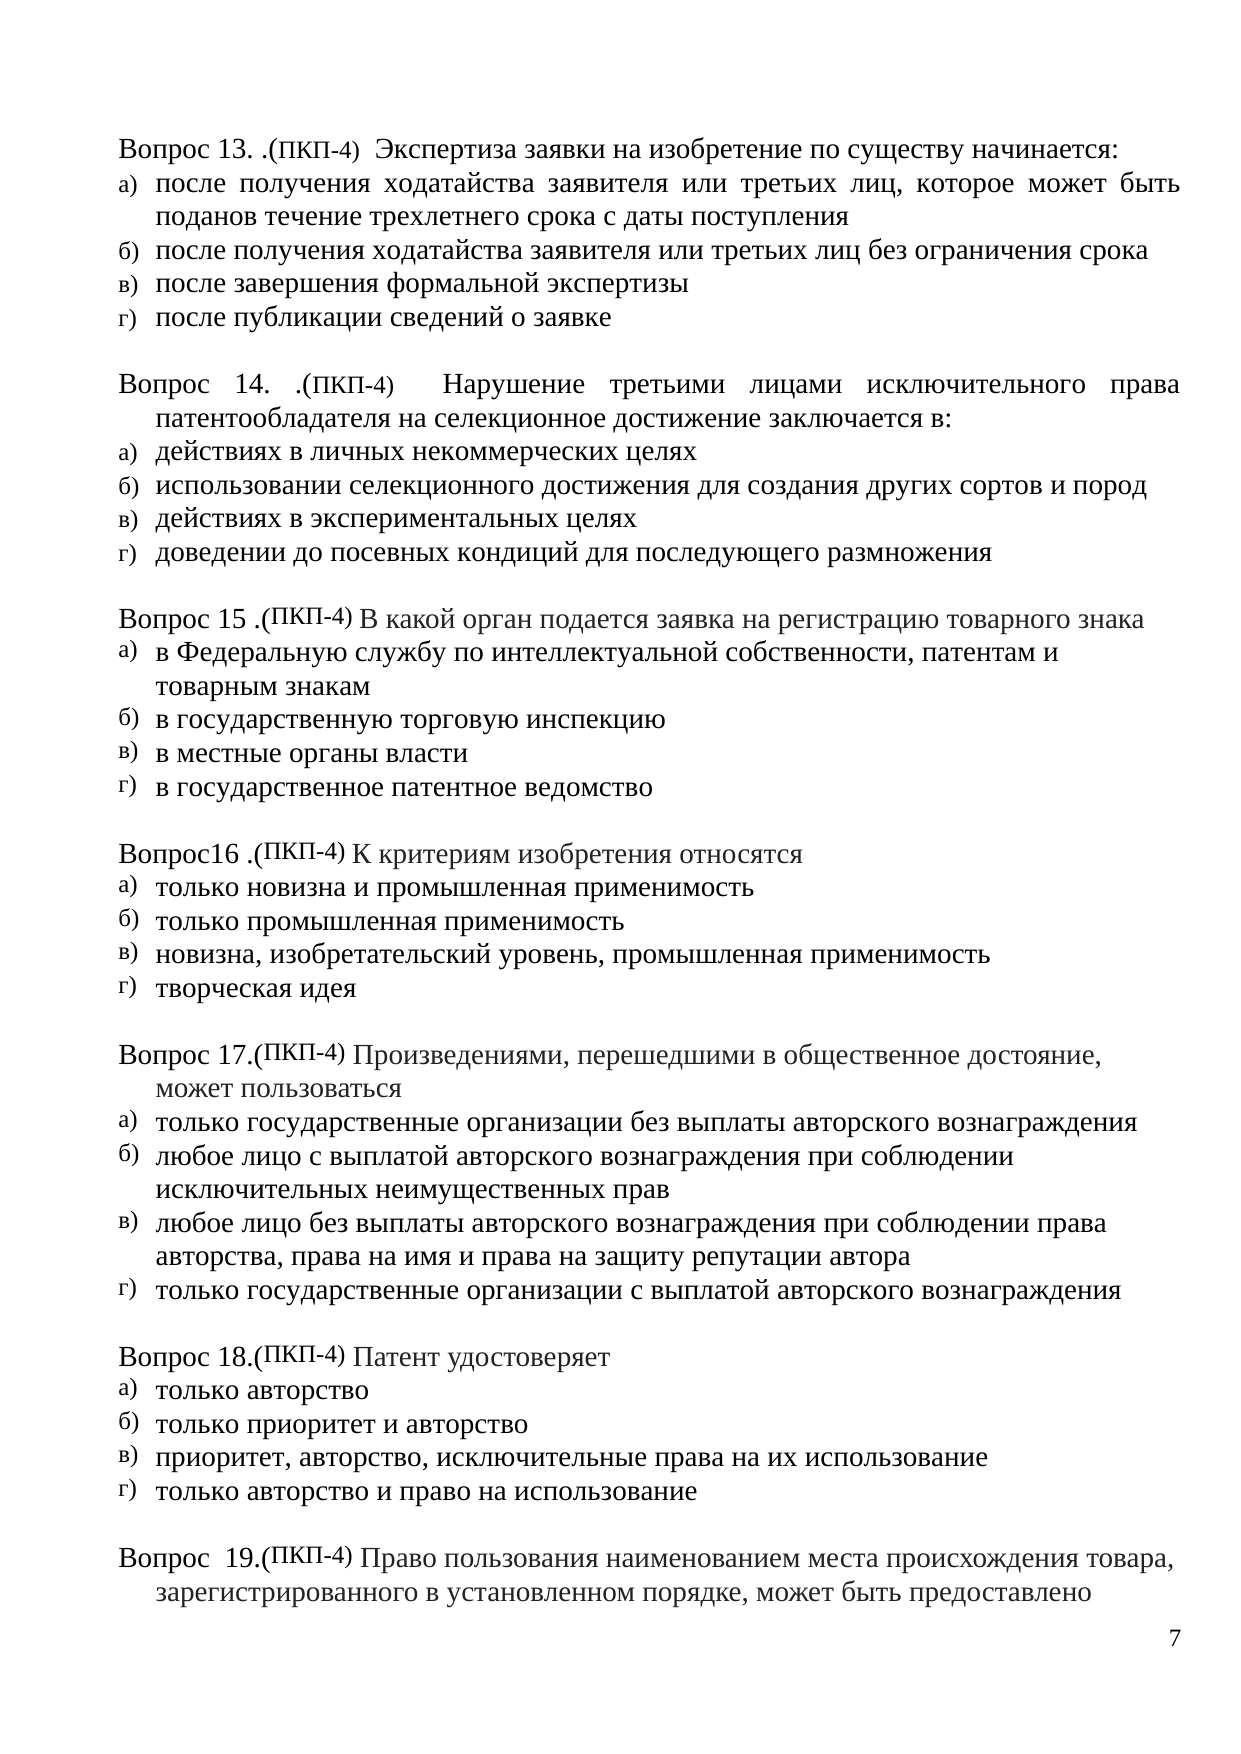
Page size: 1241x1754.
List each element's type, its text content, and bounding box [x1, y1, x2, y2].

list использовании селекционного достижения для создания других сортов и пород [118, 467, 1181, 500]
text Вопрос 17.(ПКП-4) Произведениями, перешедшими в общественное достояние, может пользоваться [118, 1037, 1181, 1104]
list в местные органы власти [118, 735, 1181, 769]
text Вопрос 18.(ПКП-4) Патент удостоверяет [118, 1339, 1181, 1372]
text Вопрос 15 .(ПКП-4) В какой орган подается заявка на регистрацию товарного знака [118, 601, 1181, 634]
text Вопрос 13. .(ПКП-4) Экспертиза заявки на изобретение по существу начинается: [118, 131, 1181, 165]
list только новизна и промышленная применимость [118, 869, 1181, 903]
list после получения ходатайства заявителя или третьих лиц, которое может быть поданов течение трехлетнего срока с даты поступления [118, 165, 1181, 232]
text Вопрос 14. .(ПКП-4) Нарушение третьими лицами исключительного права патентообладателя на селекционное достижение заключается в: [118, 366, 1181, 433]
list только государственные организации без выплаты авторского вознаграждения [118, 1104, 1181, 1138]
list только государственные организации с выплатой авторского вознаграждения [118, 1272, 1181, 1305]
list любое лицо без выплаты авторского вознаграждения при соблюдении права авторства, права на имя и права на защиту репутации автора [118, 1205, 1181, 1272]
list творческая идея [118, 970, 1181, 1003]
list любое лицо с выплатой авторского вознаграждения при соблюдении исключительных неимущественных прав [118, 1138, 1181, 1205]
list в государственное патентное ведомство [118, 769, 1181, 802]
list доведении до посевных кондиций для последующего размножения [118, 534, 1181, 567]
list приоритет, авторство, исключительные права на их использование [118, 1439, 1181, 1473]
list в Федеральную службу по интеллектуальной собственности, патентам и товарным знакам [118, 634, 1181, 702]
list после публикации сведений о заявке [118, 299, 1181, 333]
list действиях в экспериментальных целях [118, 500, 1181, 534]
list после получения ходатайства заявителя или третьих лиц без ограничения срока [118, 232, 1181, 266]
list только авторство и право на использование [118, 1473, 1181, 1507]
list действиях в личных некоммерческих целях [118, 433, 1181, 467]
text Вопрос 19.(ПКП-4) Право пользования наименованием места происхождения товара, зарегистрированного в установленном порядке, может быть предоставлено [118, 1540, 1181, 1607]
list в государственную торговую инспекцию [118, 702, 1181, 735]
list новизна, изобретательский уровень, промышленная применимость [118, 936, 1181, 970]
text Вопрос16 .(ПКП-4) К критериям изобретения относятся [118, 836, 1181, 869]
list только авторство [118, 1372, 1181, 1406]
list только промышленная применимость [118, 903, 1181, 936]
list после завершения формальной экспертизы [118, 266, 1181, 299]
list только приоритет и авторство [118, 1406, 1181, 1439]
